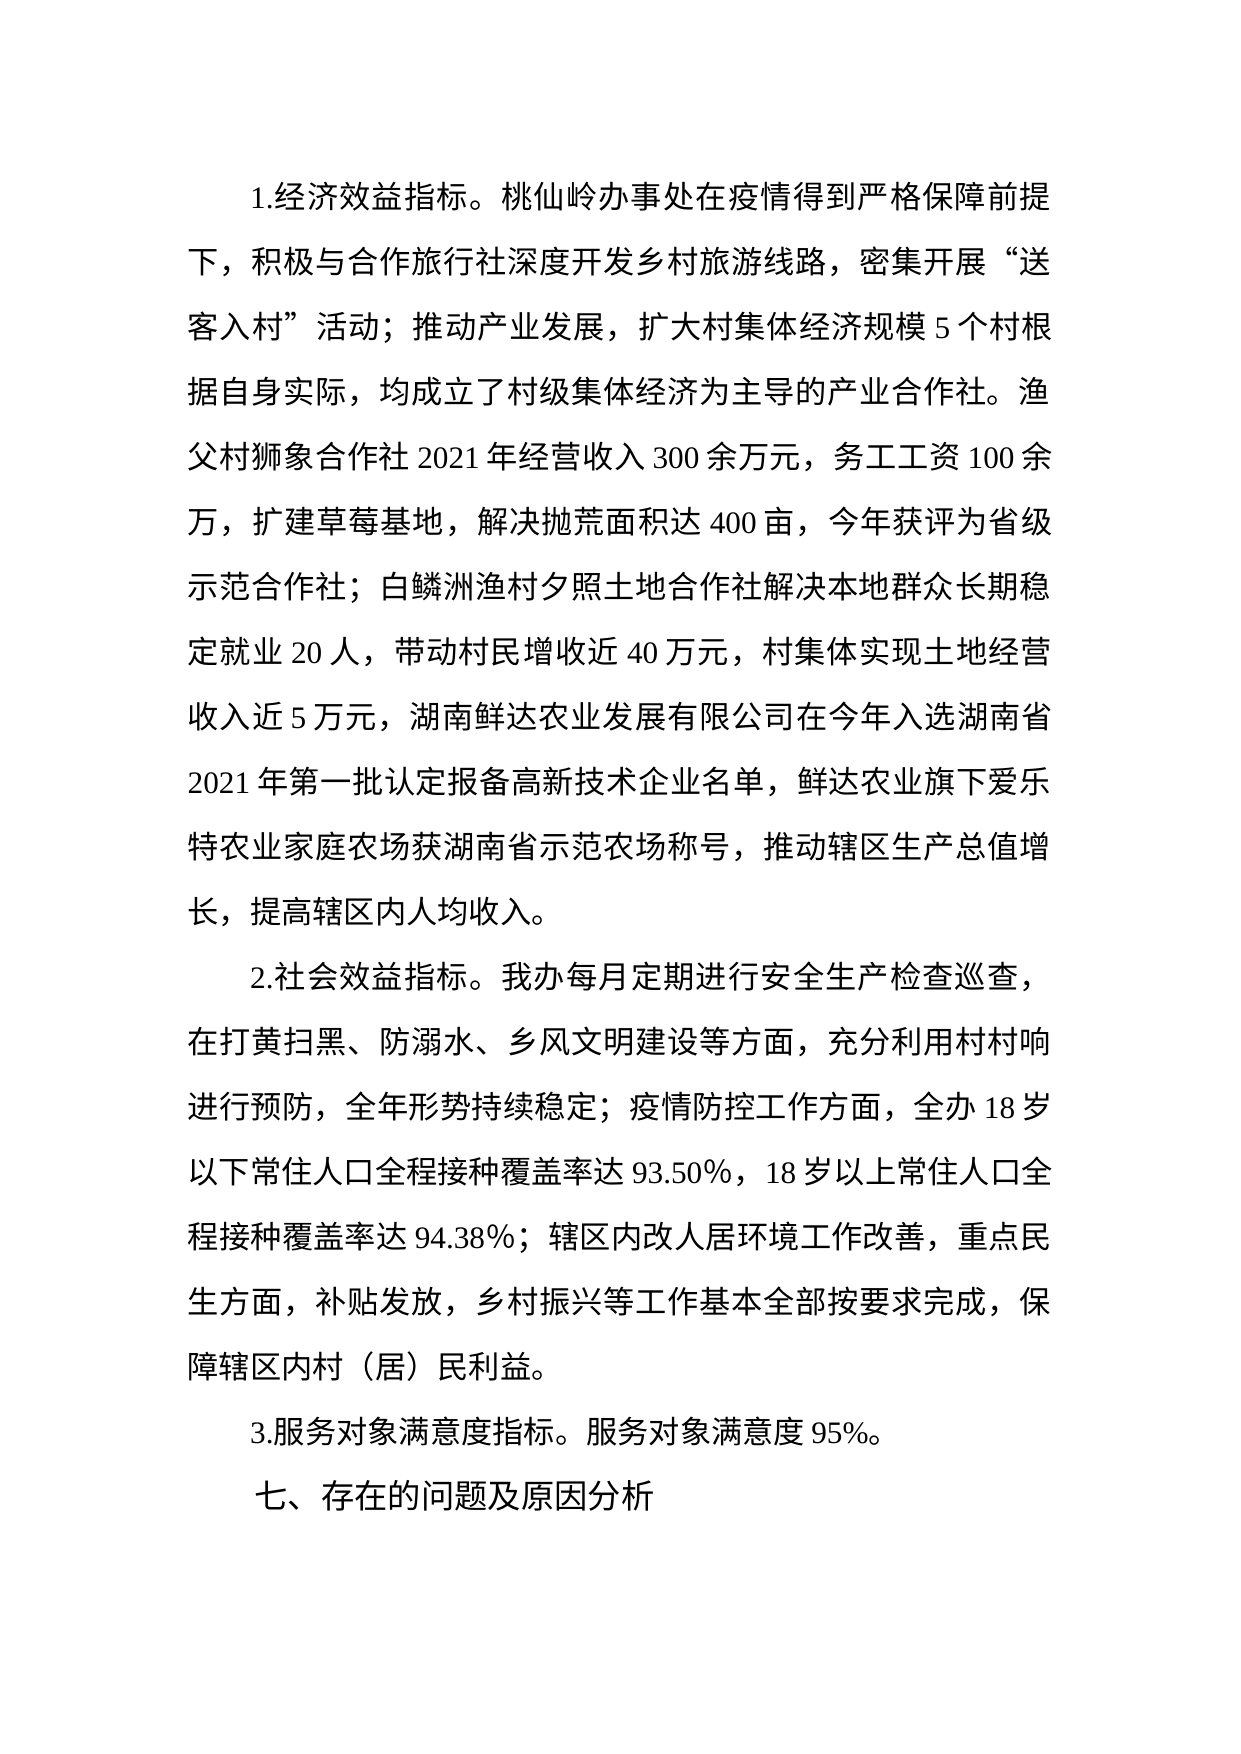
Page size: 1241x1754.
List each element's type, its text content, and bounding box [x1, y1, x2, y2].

text 七、存在的问题及原因分析 [187, 1462, 1053, 1527]
text 1.经济效益指标。桃仙岭办事处在疫情得到严格保障前提下，积极与合作旅行社深度开发乡村旅游线路，密集开展“送客入村”活动；推动产业发展，扩大村集体经济规模5个村根据自身实际，均成立了村级集体经济为主导的产业合作社。渔父村狮象合作社2021年经营收入300余万元，务工工资100余万，扩建草莓基地，解决抛荒面积达400亩，今年获评为省级示范合作社；白鳞洲渔村夕照土地合作社解决本地群众长期稳定就业20人，带动村民增收近40万元，村集体实现土地经营收入近5万元，湖南鲜达农业发展有限公司在今年入选湖南省2021年第一批认定报备高新技术企业名单，鲜达农业旗下爱乐特农业家庭农场获湖南省示范农场称号，推动辖区生产总值增长，提高辖区内人均收入。 [187, 162, 1053, 942]
text 2.社会效益指标。我办每月定期进行安全生产检查巡查，在打黄扫黑、防溺水、乡风文明建设等方面，充分利用村村响进行预防，全年形势持续稳定；疫情防控工作方面，全办18岁以下常住人口全程接种覆盖率达93.50％，18岁以上常住人口全程接种覆盖率达94.38％；辖区内改人居环境工作改善，重点民生方面，补贴发放，乡村振兴等工作基本全部按要求完成，保障辖区内村（居）民利益。 [187, 942, 1053, 1397]
text 3.服务对象满意度指标。服务对象满意度95%。 [187, 1397, 1053, 1462]
